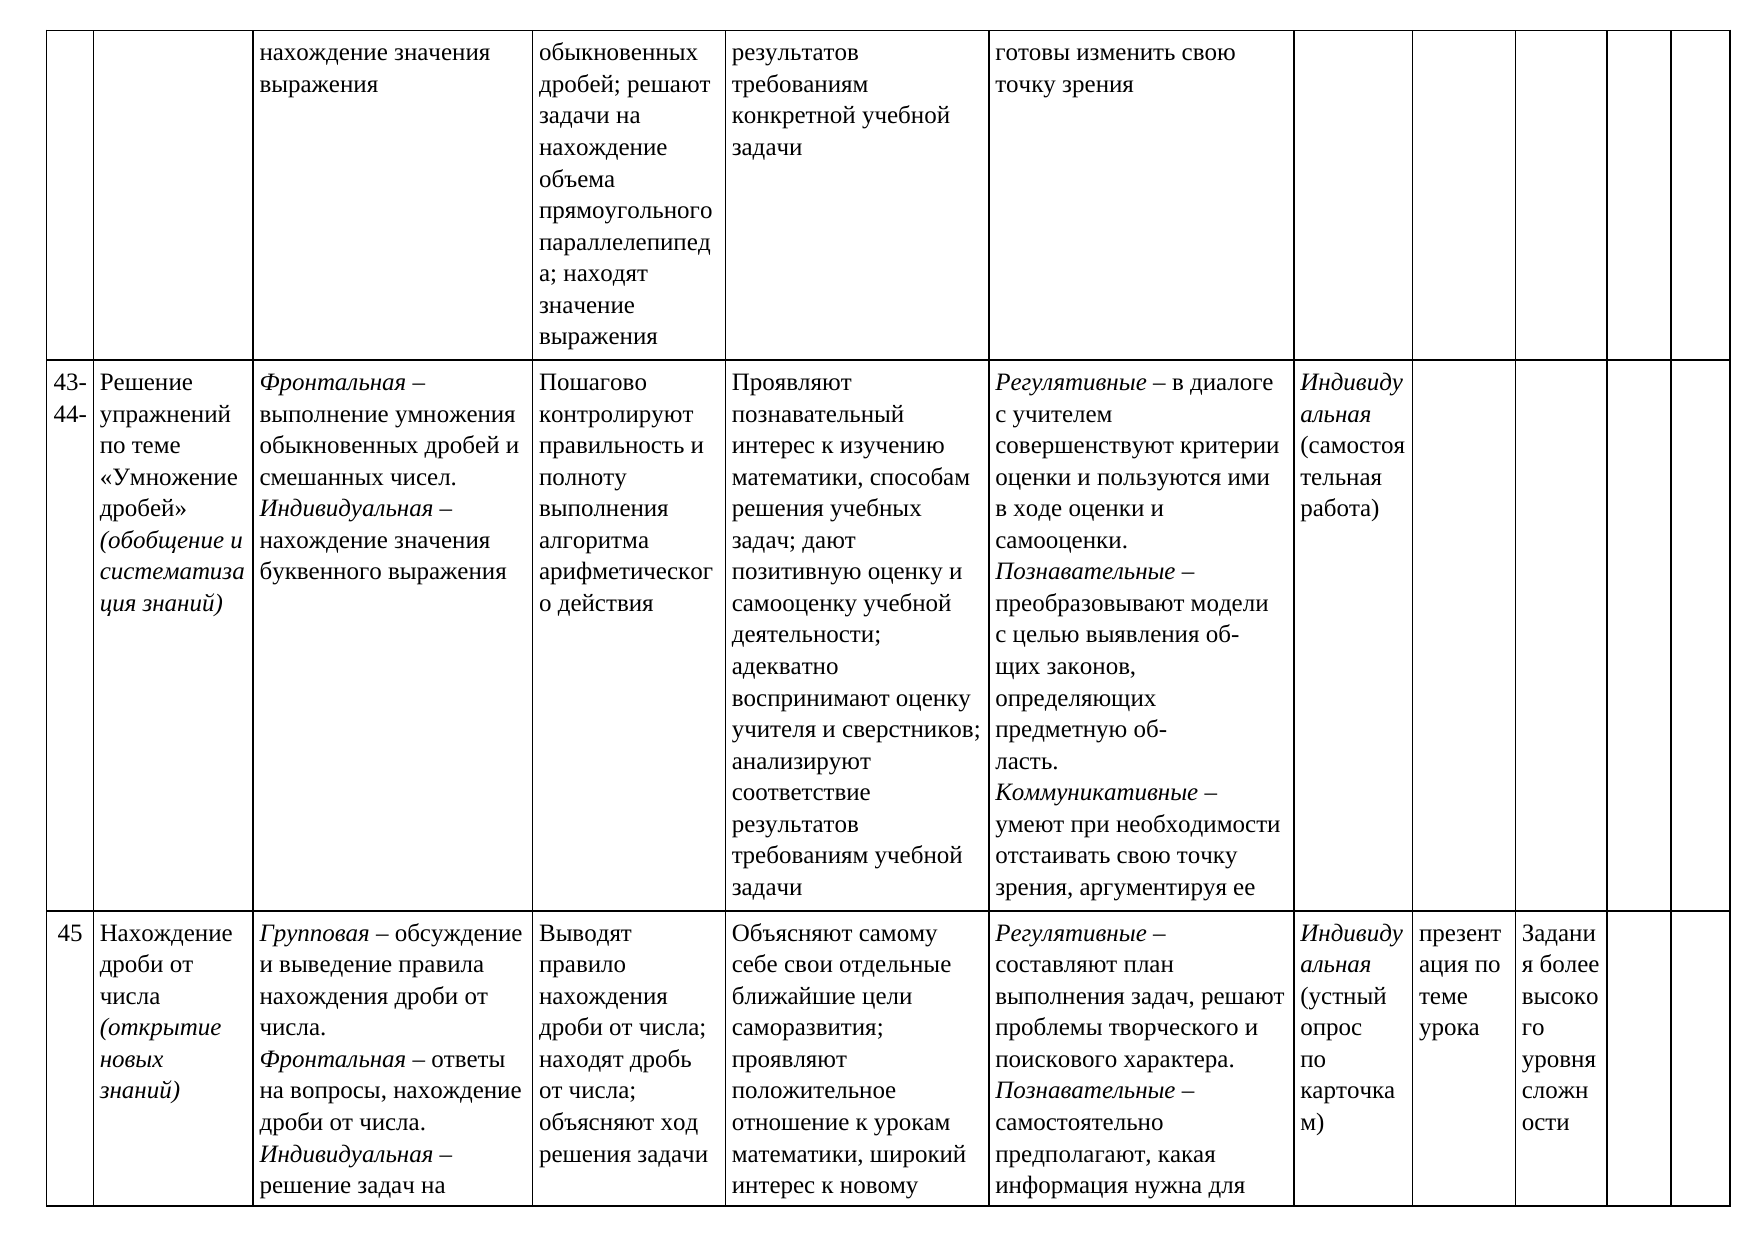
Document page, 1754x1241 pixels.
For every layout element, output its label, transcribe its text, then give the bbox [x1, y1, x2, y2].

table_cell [1413, 912, 1515, 1205]
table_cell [990, 31, 1293, 359]
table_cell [254, 912, 532, 1205]
table_cell [1608, 361, 1670, 910]
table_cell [94, 912, 252, 1205]
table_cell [533, 912, 725, 1205]
table_cell [1516, 361, 1606, 910]
table_cell Регулятивные – в диалоге с учителем совершенствуют критерии оценки и пользуются ими в ходе оценки и самооценки. Познавательные – преобразовывают модели с целью выявления об- щих законов, определяющих предметную об- ласть. Коммуникативные – умеют при необходимости отстаивать свою точку зрения, аргументируя ее [990, 361, 1293, 910]
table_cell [1295, 31, 1412, 359]
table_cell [1295, 912, 1412, 1205]
table_cell 43-44- [47, 361, 93, 910]
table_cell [1413, 31, 1515, 359]
table_cell Индивидуальная (самостоятельная работа) [1295, 361, 1412, 910]
table_cell [1672, 31, 1729, 359]
table_cell 45 [47, 912, 93, 1205]
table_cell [990, 912, 1293, 1205]
table_cell Пошагово контролируют правильность и полноту выполнения алгоритма арифметического действия [533, 361, 725, 910]
table_cell [1413, 361, 1515, 910]
table_cell Решение упражнений по теме «Умножение дробей» (обобщение и систематизация знаний) [94, 361, 252, 910]
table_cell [1516, 912, 1606, 1205]
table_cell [94, 31, 252, 359]
table_cell Фронтальная – выполнение умножения обыкновенных дробей и смешанных чисел. Индивидуальная – нахождение значения буквенного выражения [254, 361, 532, 910]
table_cell Проявляют познавательный интерес к изучению математики, способам решения учебных задач; дают позитивную оценку и самооценку учебной деятельности; адекватно воспринимают оценку учителя и сверстников; анализируют соответствие результатов требованиям учебной задачи [726, 361, 988, 910]
table_cell 42 [47, 31, 93, 359]
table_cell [533, 31, 725, 359]
table_cell [1608, 912, 1670, 1205]
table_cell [726, 31, 988, 359]
table_cell [1672, 912, 1729, 1205]
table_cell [1516, 31, 1606, 359]
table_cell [726, 912, 988, 1205]
table_cell [1672, 361, 1729, 910]
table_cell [254, 31, 532, 359]
table_cell [1608, 31, 1670, 359]
